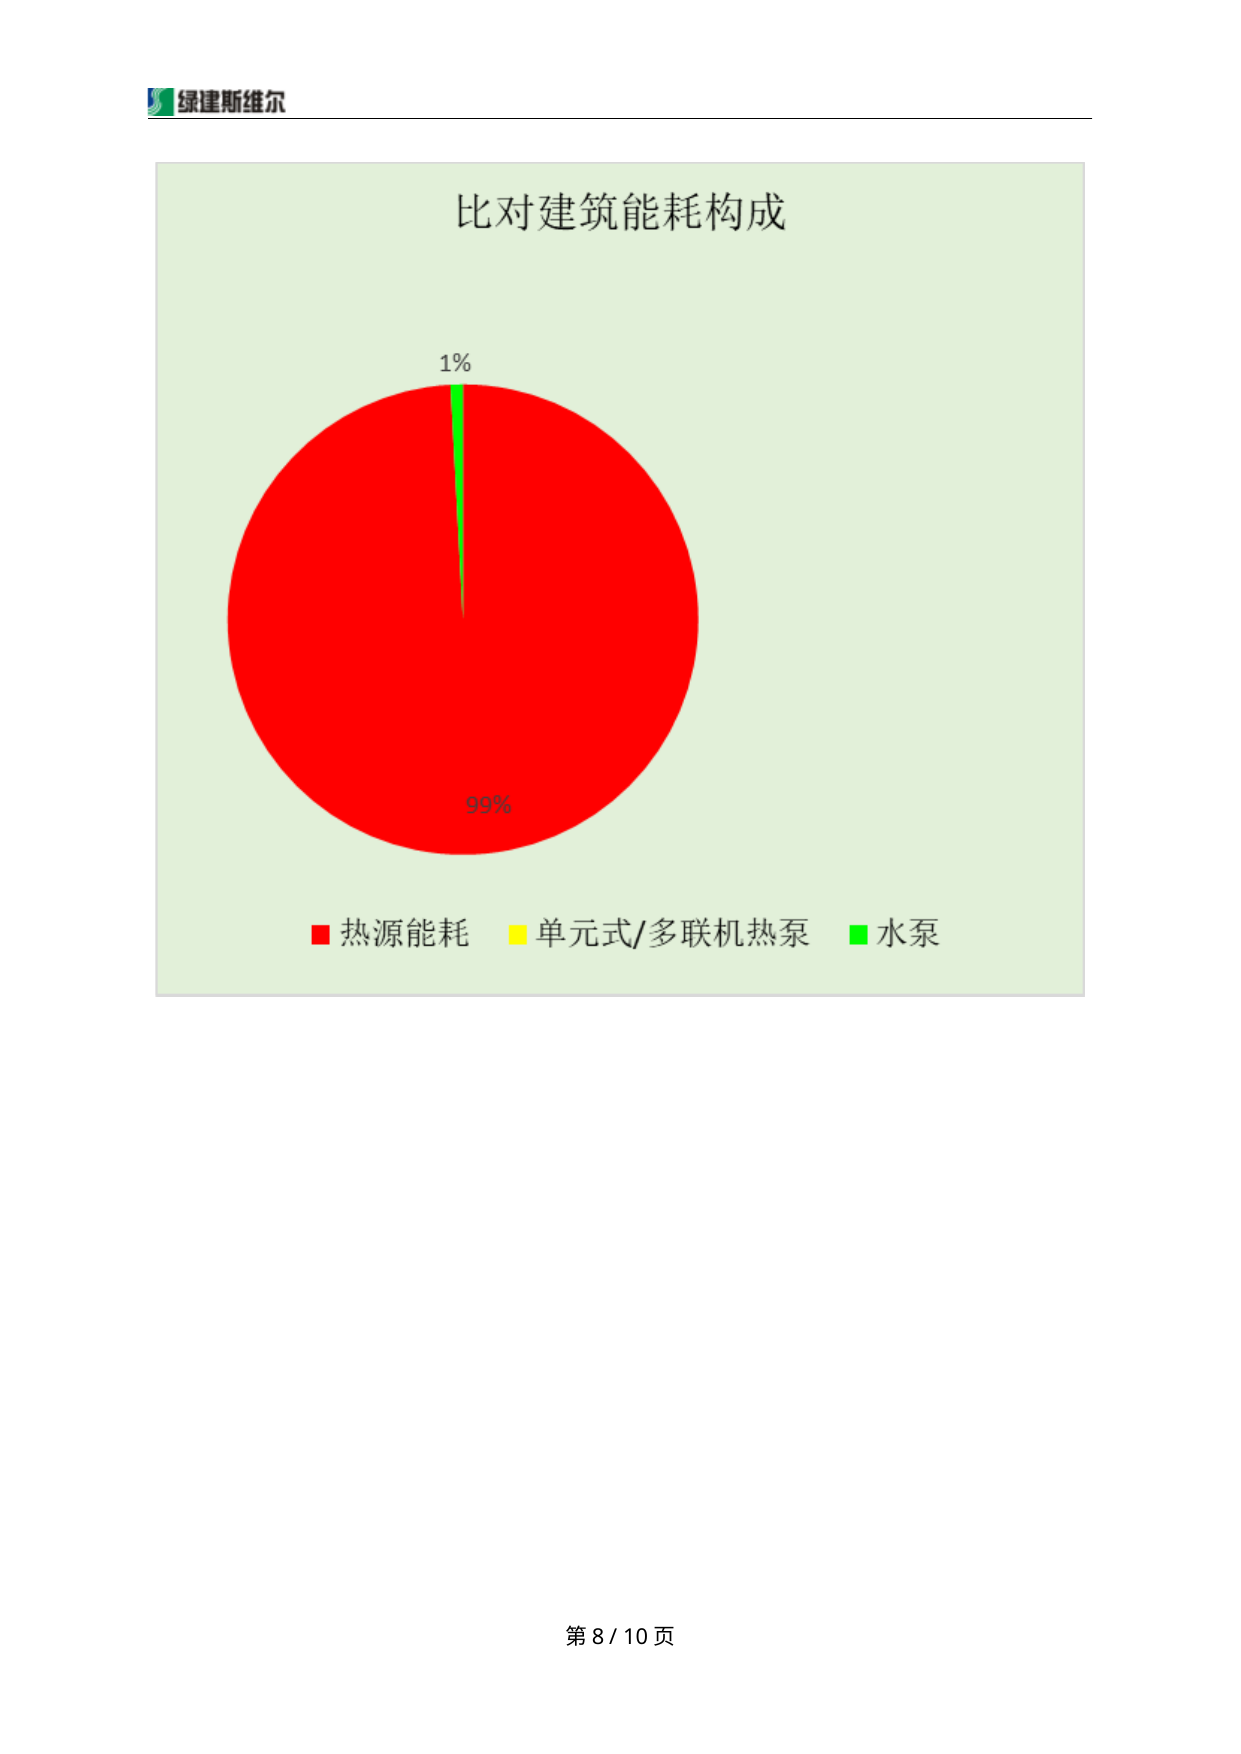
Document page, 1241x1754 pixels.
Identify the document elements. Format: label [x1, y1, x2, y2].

picture [147, 88, 289, 116]
picture [155, 162, 1085, 997]
